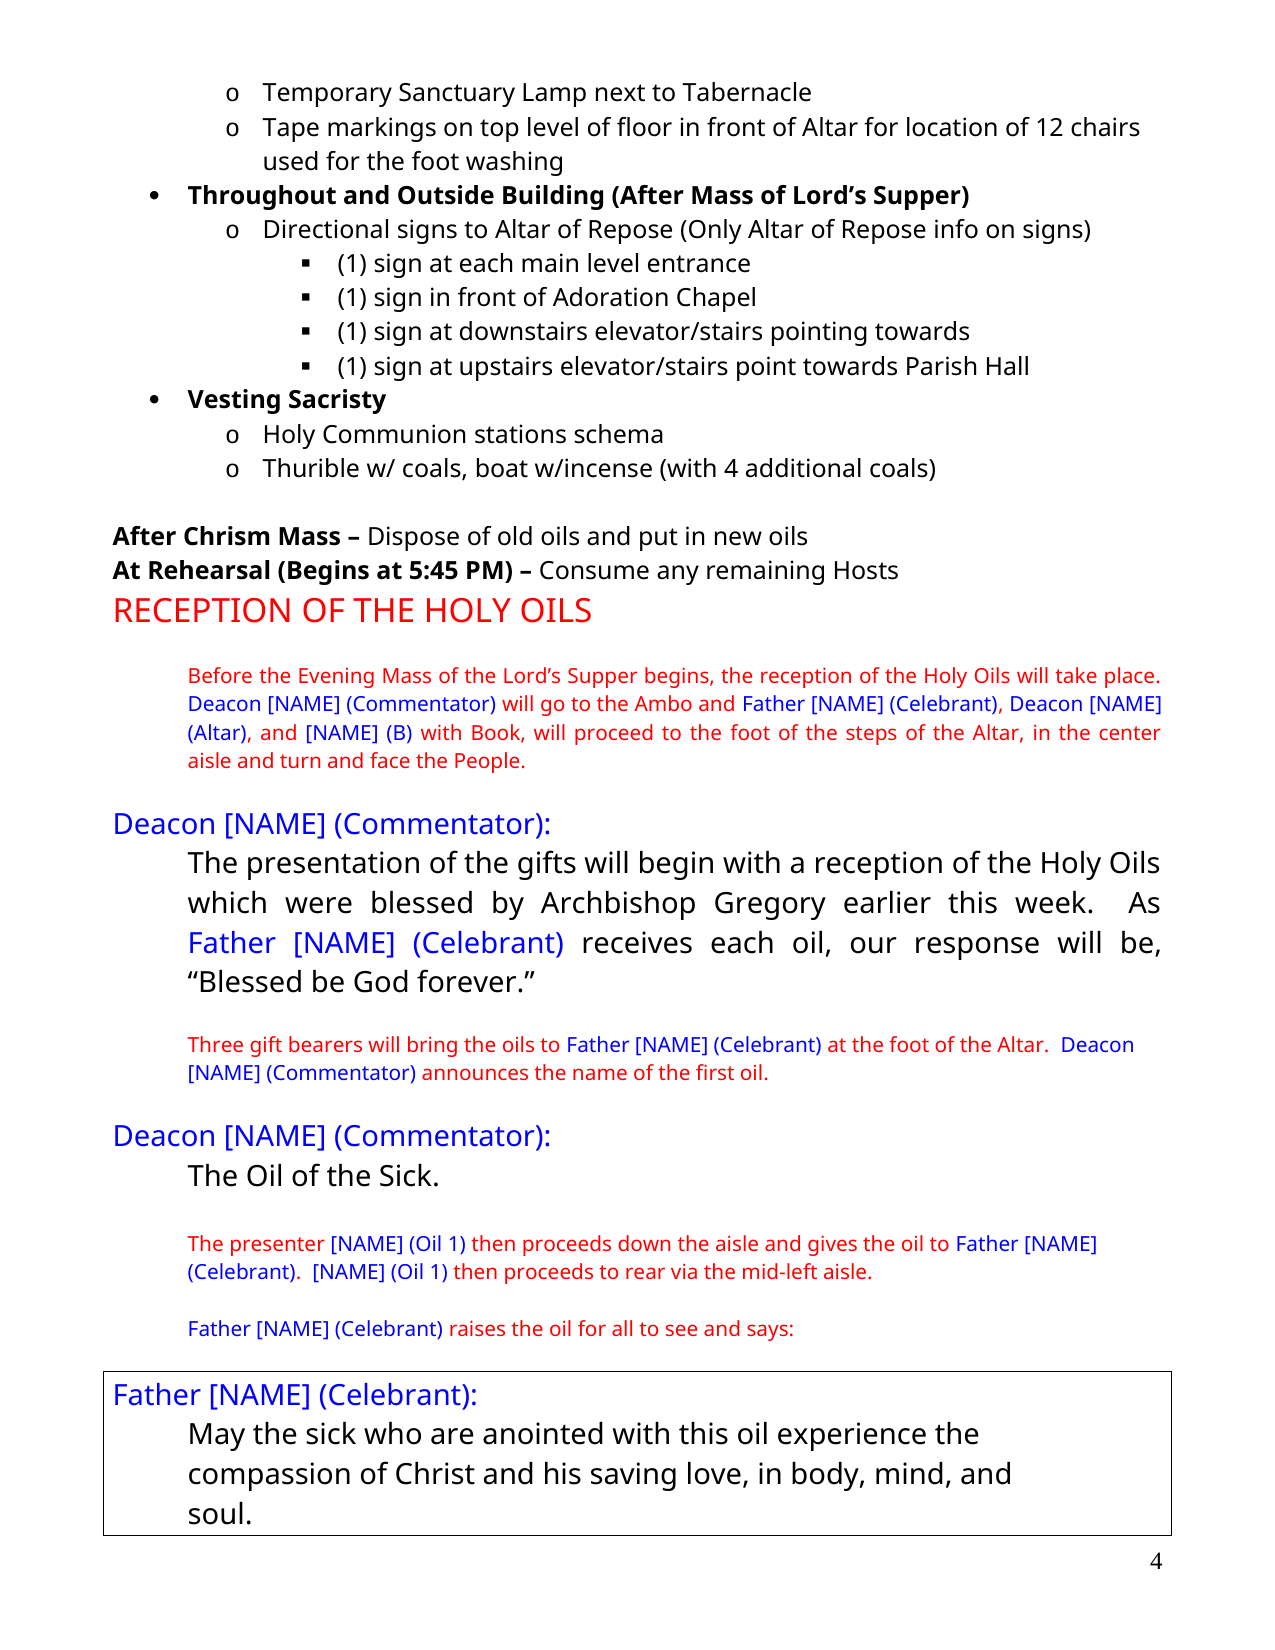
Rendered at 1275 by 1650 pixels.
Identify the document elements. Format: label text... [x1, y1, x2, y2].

text Deacon [NAME] (Commentator): [112, 1115, 1162, 1155]
text May the sick who are anointed with this oil experience the [112, 1414, 1162, 1453]
list Directional signs to Altar of Repose (Only Altar of Repose info on signs) [225, 212, 1162, 246]
subtitle RECEPTION OF THE HOLY OILS [112, 587, 1162, 632]
list (1) sign at downstairs elevator/stairs pointing towards [300, 314, 1162, 348]
list Tape markings on top level of floor in front of Altar for location of 12 chairs used for the foot washing [225, 109, 1162, 178]
list Holy Communion stations schema [225, 416, 1162, 451]
list (1) sign in front of Adoration Chapel [300, 280, 1162, 314]
text At Rehearsal (Begins at 5:45 PM) – Consume any remaining Hosts [112, 553, 1162, 587]
text After Chrism Mass – Dispose of old oils and put in new oils [112, 519, 1162, 553]
list (1) sign at each main level entrance [300, 246, 1162, 280]
text compassion of Christ and his saving love, in body, mind, and [112, 1453, 1162, 1490]
text Before the Evening Mass of the Lord’s Supper begins, the reception of the Holy Oils will take place. Deacon [NAME] (Commentator) will go to the Ambo and Father [NAME] (Celebrant), Deacon [NAME] (Altar), and [NAME] (B) with Book, will proceed to the foot of the steps of the Altar, in the center aisle and turn and face the People. [187, 661, 1162, 774]
list (1) sign at upstairs elevator/stairs point towards Parish Hall [300, 348, 1162, 382]
text Deacon [NAME] (Commentator): [112, 803, 1162, 843]
text Father [NAME] (Celebrant) raises the oil for all to see and says: [187, 1314, 1162, 1342]
list Throughout and Outside Building (After Mass of Lord’s Supper) [150, 178, 1162, 212]
text The Oil of the Sick. [112, 1155, 1162, 1194]
text Three gift bearers will bring the oils to Father [NAME] (Celebrant) at the foot of the Altar. Deacon [NAME] (Commentator) announces the name of the first oil. [187, 1030, 1162, 1087]
text The presentation of the gifts will begin with a reception of the Holy Oils which were blessed by Archbishop Gregory earlier this week. As Father [NAME] (Celebrant) receives each oil, our response will be, “Blessed be God forever.” [187, 843, 1162, 1001]
text The presenter [NAME] (Oil 1) then proceeds down the aisle and gives the oil to Father [NAME] (Celebrant). [NAME] (Oil 1) then proceeds to rear via the mid-left aisle. [187, 1229, 1162, 1286]
list Temporary Sanctuary Lamp next to Tabernacle [225, 75, 1162, 109]
text Father [NAME] (Celebrant): [104, 1372, 1171, 1414]
text soul. [104, 1490, 1171, 1535]
list Vesting Sacristy [150, 382, 1162, 416]
list Thurible w/ coals, boat w/incense (with 4 additional coals) [225, 451, 1162, 485]
